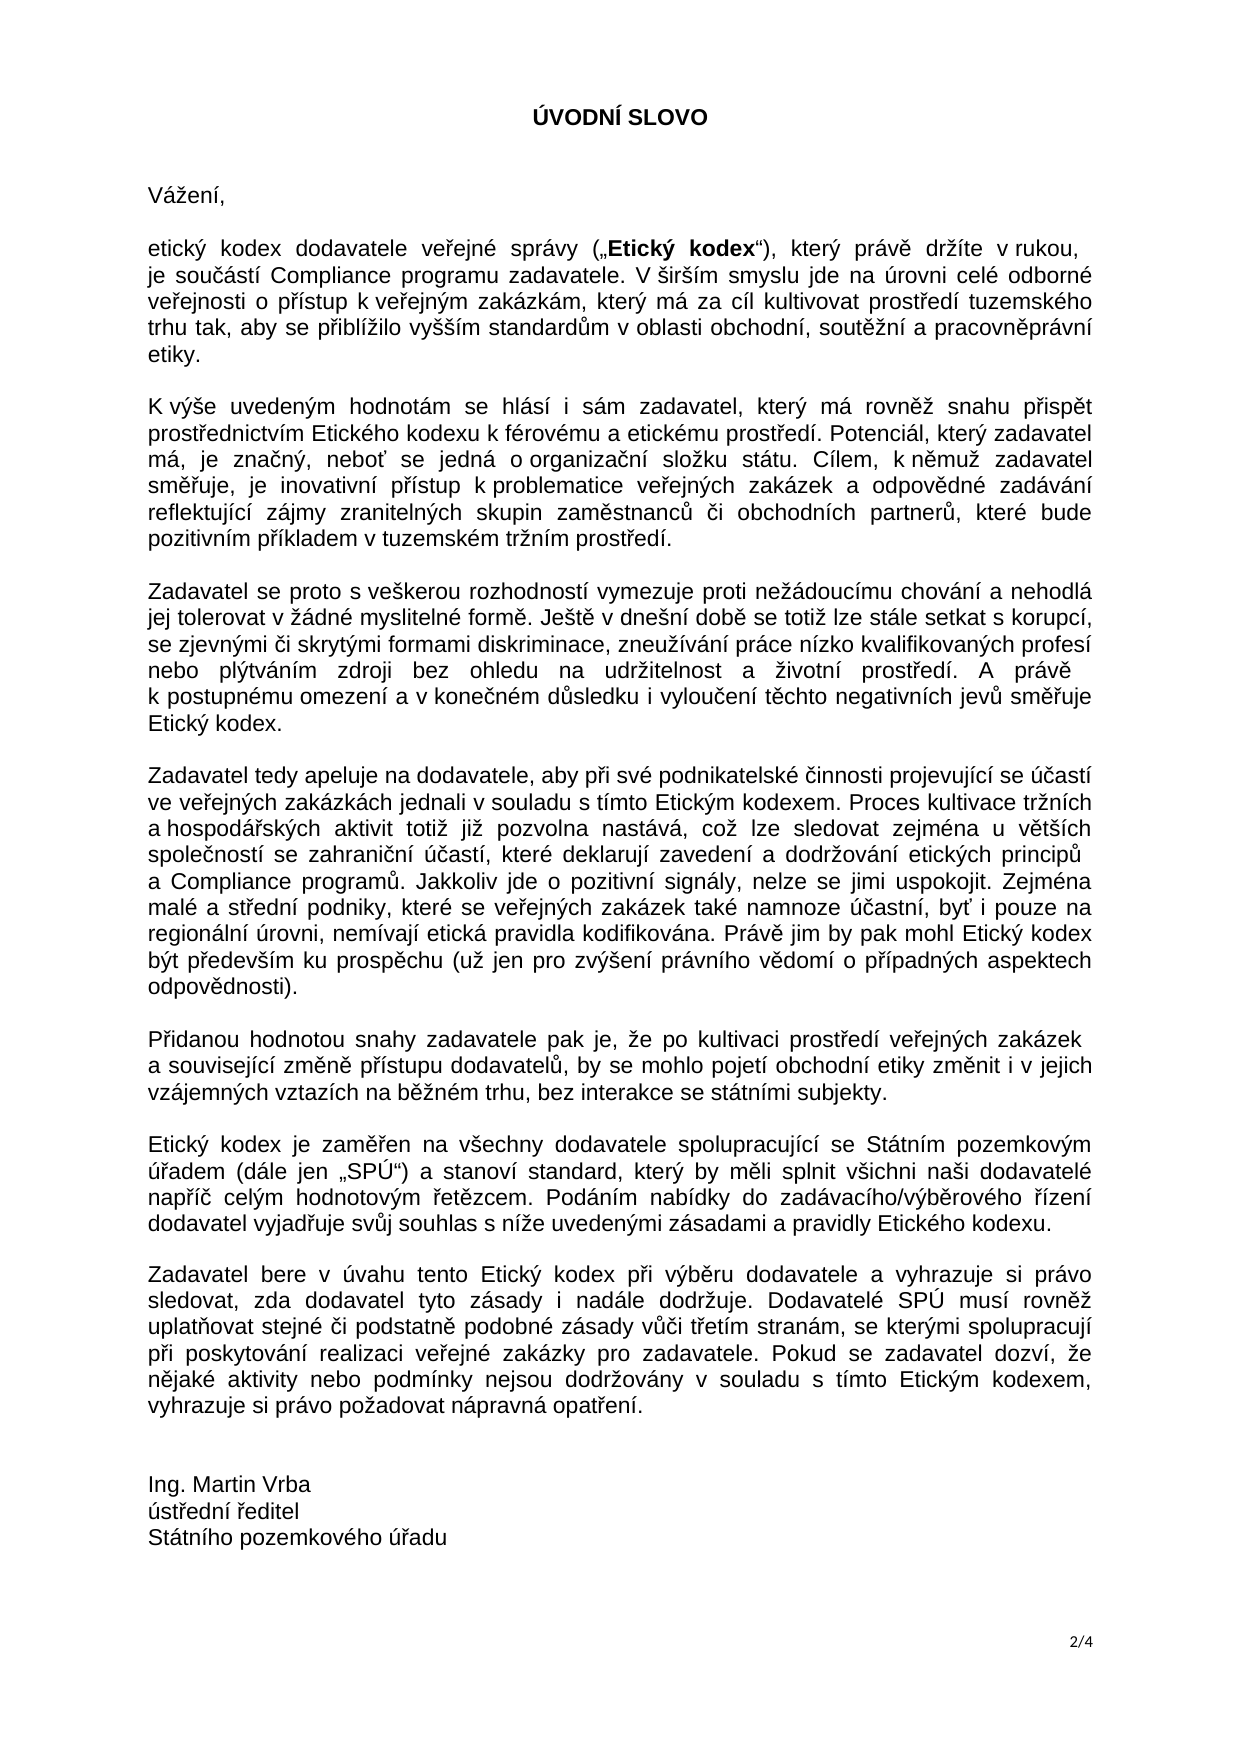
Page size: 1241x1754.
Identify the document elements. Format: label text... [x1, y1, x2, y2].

text Státního pozemkového úřadu [148, 1524, 1093, 1551]
text úVODNÍ SLOVO [148, 103, 1093, 130]
text Zadavatel tedy apeluje na dodavatele, aby při své podnikatelské činnosti projevující se účastí ve veřejných zakázkách jednali v souladu s tímto Etickým kodexem. Proces kultivace tržních a hospodářských aktivit totiž již pozvolna nastává, což lze sledovat zejména u větších společností se zahraniční účastí, které deklarují zavedení a dodržování etických principů a Compliance programů. Jakkoliv jde o pozitivní signály, nelze se jimi uspokojit. Zejména malé a střední podniky, které se veřejných zakázek také namnoze účastní, byť i pouze na regionální úrovni, nemívají etická pravidla kodifikována. Právě jim by pak mohl Etický kodex být především ku prospěchu (už jen pro zvýšení právního vědomí o případných aspektech odpovědnosti). [148, 762, 1093, 999]
text etický kodex dodavatele veřejné správy („Etický kodex“), který právě držíte v rukou, je součástí Compliance programu zadavatele. V širším smyslu jde na úrovni celé odborné veřejnosti o přístup k veřejným zakázkám, který má za cíl kultivovat prostředí tuzemského trhu tak, aby se přiblížilo vyšším standardům v oblasti obchodní, soutěžní a pracovněprávní etiky. [148, 235, 1093, 367]
text Přidanou hodnotou snahy zadavatele pak je, že po kultivaci prostředí veřejných zakázek a související změně přístupu dodavatelů, by se mohlo pojetí obchodní etiky změnit i v jejich vzájemných vztazích na běžném trhu, bez interakce se státními subjekty. [148, 1026, 1093, 1105]
text K výše uvedeným hodnotám se hlásí i sám zadavatel, který má rovněž snahu přispět prostřednictvím Etického kodexu k férovému a etickému prostředí. Potenciál, který zadavatel má, je značný, neboť se jedná o organizační složku státu. Cílem, k němuž zadavatel směřuje, je inovativní přístup k problematice veřejných zakázek a odpovědné zadávání reflektující zájmy zranitelných skupin zaměstnanců či obchodních partnerů, které bude pozitivním příkladem v tuzemském tržním prostředí. [148, 393, 1093, 551]
text Vážení, [148, 182, 1093, 209]
text Etický kodex je zaměřen na všechny dodavatele spolupracující se Státním pozemkovým úřadem (dále jen „SPÚ“) a stanoví standard, který by měli splnit všichni naši dodavatelé napříč celým hodnotovým řetězcem. Podáním nabídky do zadávacího/výběrového řízení dodavatel vyjadřuje svůj souhlas s níže uvedenými zásadami a pravidly Etického kodexu. [148, 1131, 1093, 1237]
text Ing. Martin Vrba [148, 1471, 1093, 1498]
text ústřední ředitel [148, 1498, 1093, 1524]
text Zadavatel se proto s veškerou rozhodností vymezuje proti nežádoucímu chování a nehodlá jej tolerovat v žádné myslitelné formě. Ještě v dnešní době se totiž lze stále setkat s korupcí, se zjevnými či skrytými formami diskriminace, zneužívání práce nízko kvalifikovaných profesí nebo plýtváním zdroji bez ohledu na udržitelnost a životní prostředí. A právě k postupnému omezení a v konečném důsledku i vyloučení těchto negativních jevů směřuje Etický kodex. [148, 578, 1093, 736]
